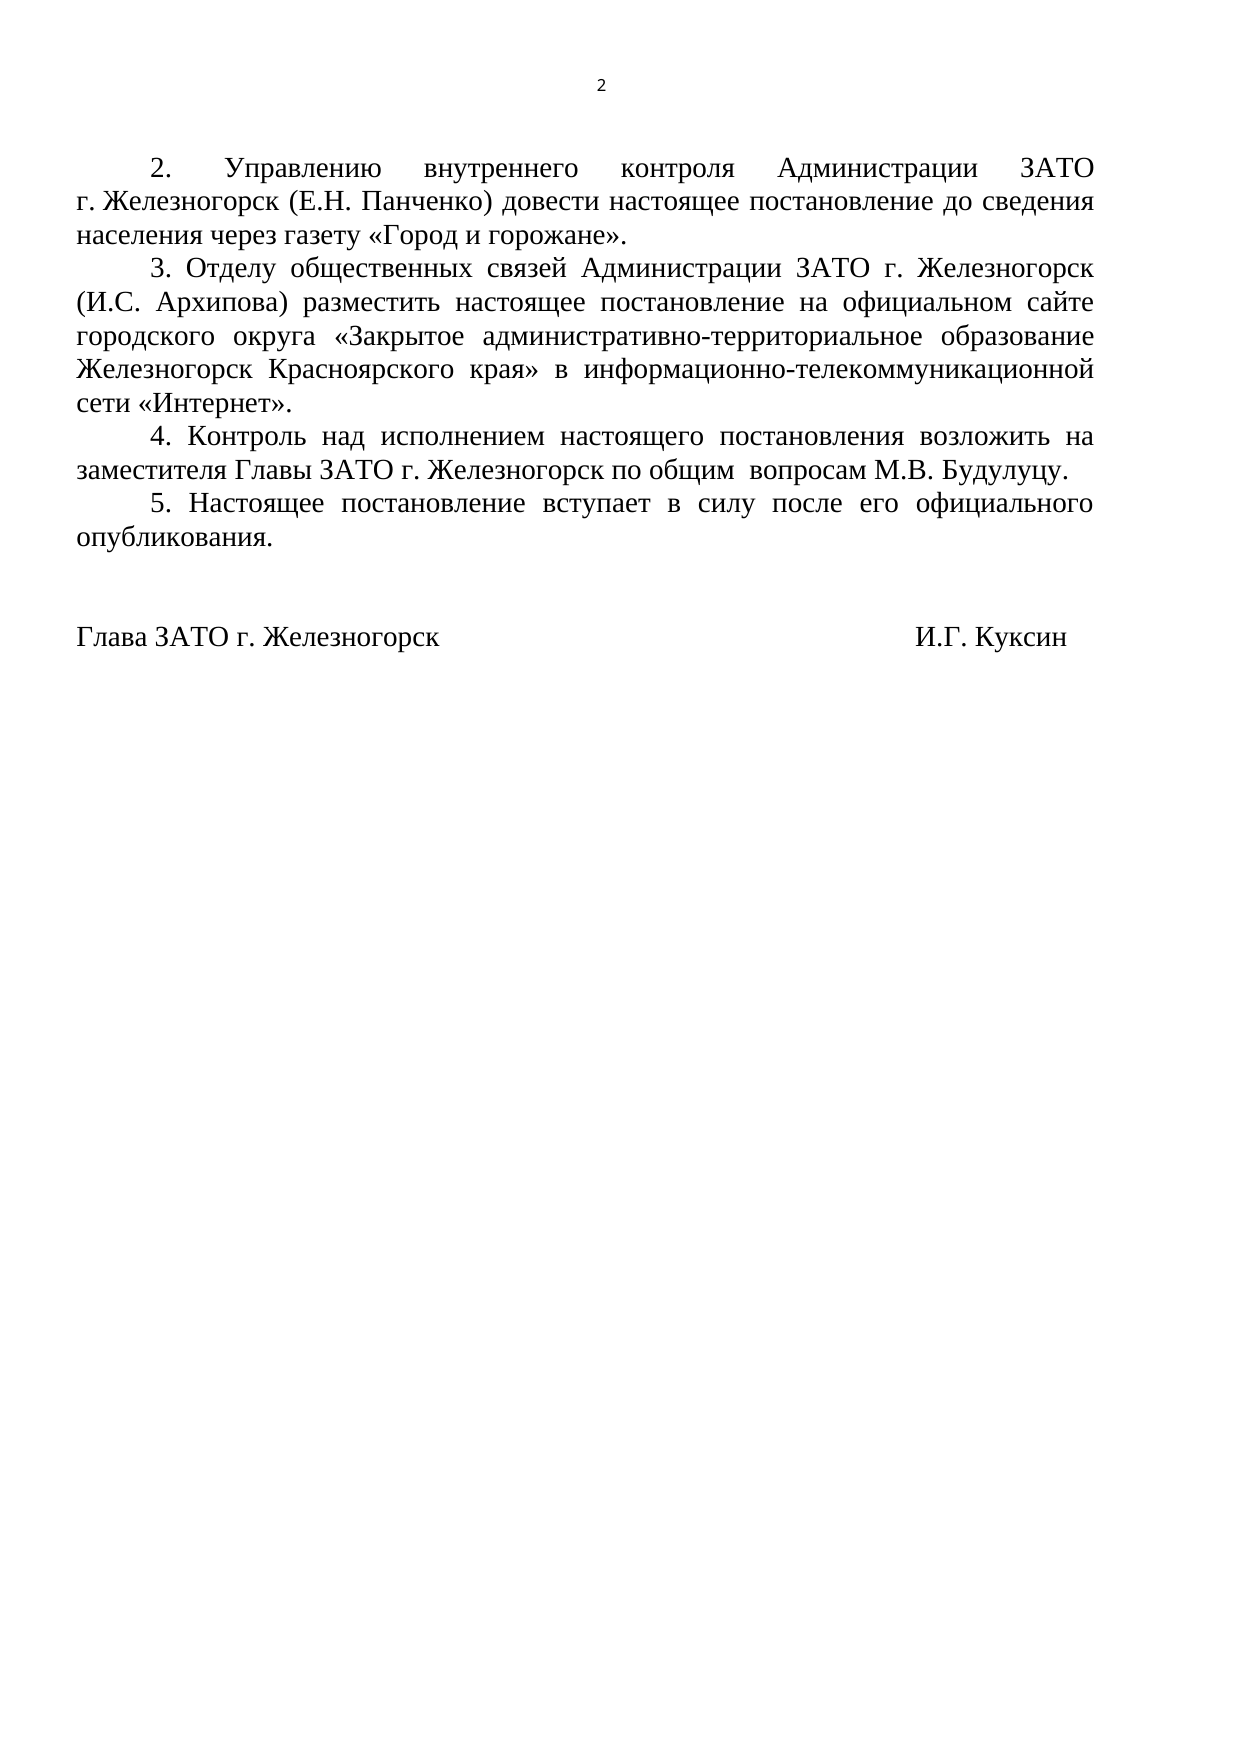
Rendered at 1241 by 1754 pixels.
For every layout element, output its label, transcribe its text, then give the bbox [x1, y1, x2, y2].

text 5. Настоящее постановление вступает в силу после его официального опубликования. [76, 485, 1095, 552]
list Управлению внутреннего контроля Администрации ЗАТО г. Железногорск (Е.Н. Панченко) довести настоящее постановление до сведения населения через газету «Город и горожане». [76, 150, 1095, 251]
text Глава ЗАТО г. Железногорск И.Г. Куксин [76, 619, 1082, 653]
text 4. Контроль над исполнением настоящего постановления возложить на заместителя Главы ЗАТО г. Железногорск по общим вопросам М.В. Будулуцу. [76, 418, 1095, 485]
text 3. Отделу общественных связей Администрации ЗАТО г. Железногорск (И.С. Архипова) разместить настоящее постановление на официальном сайте городского округа «Закрытое административно-территориальное образование Железногорск Красноярского края» в информационно-телекоммуникационной сети «Интернет». [76, 251, 1095, 418]
